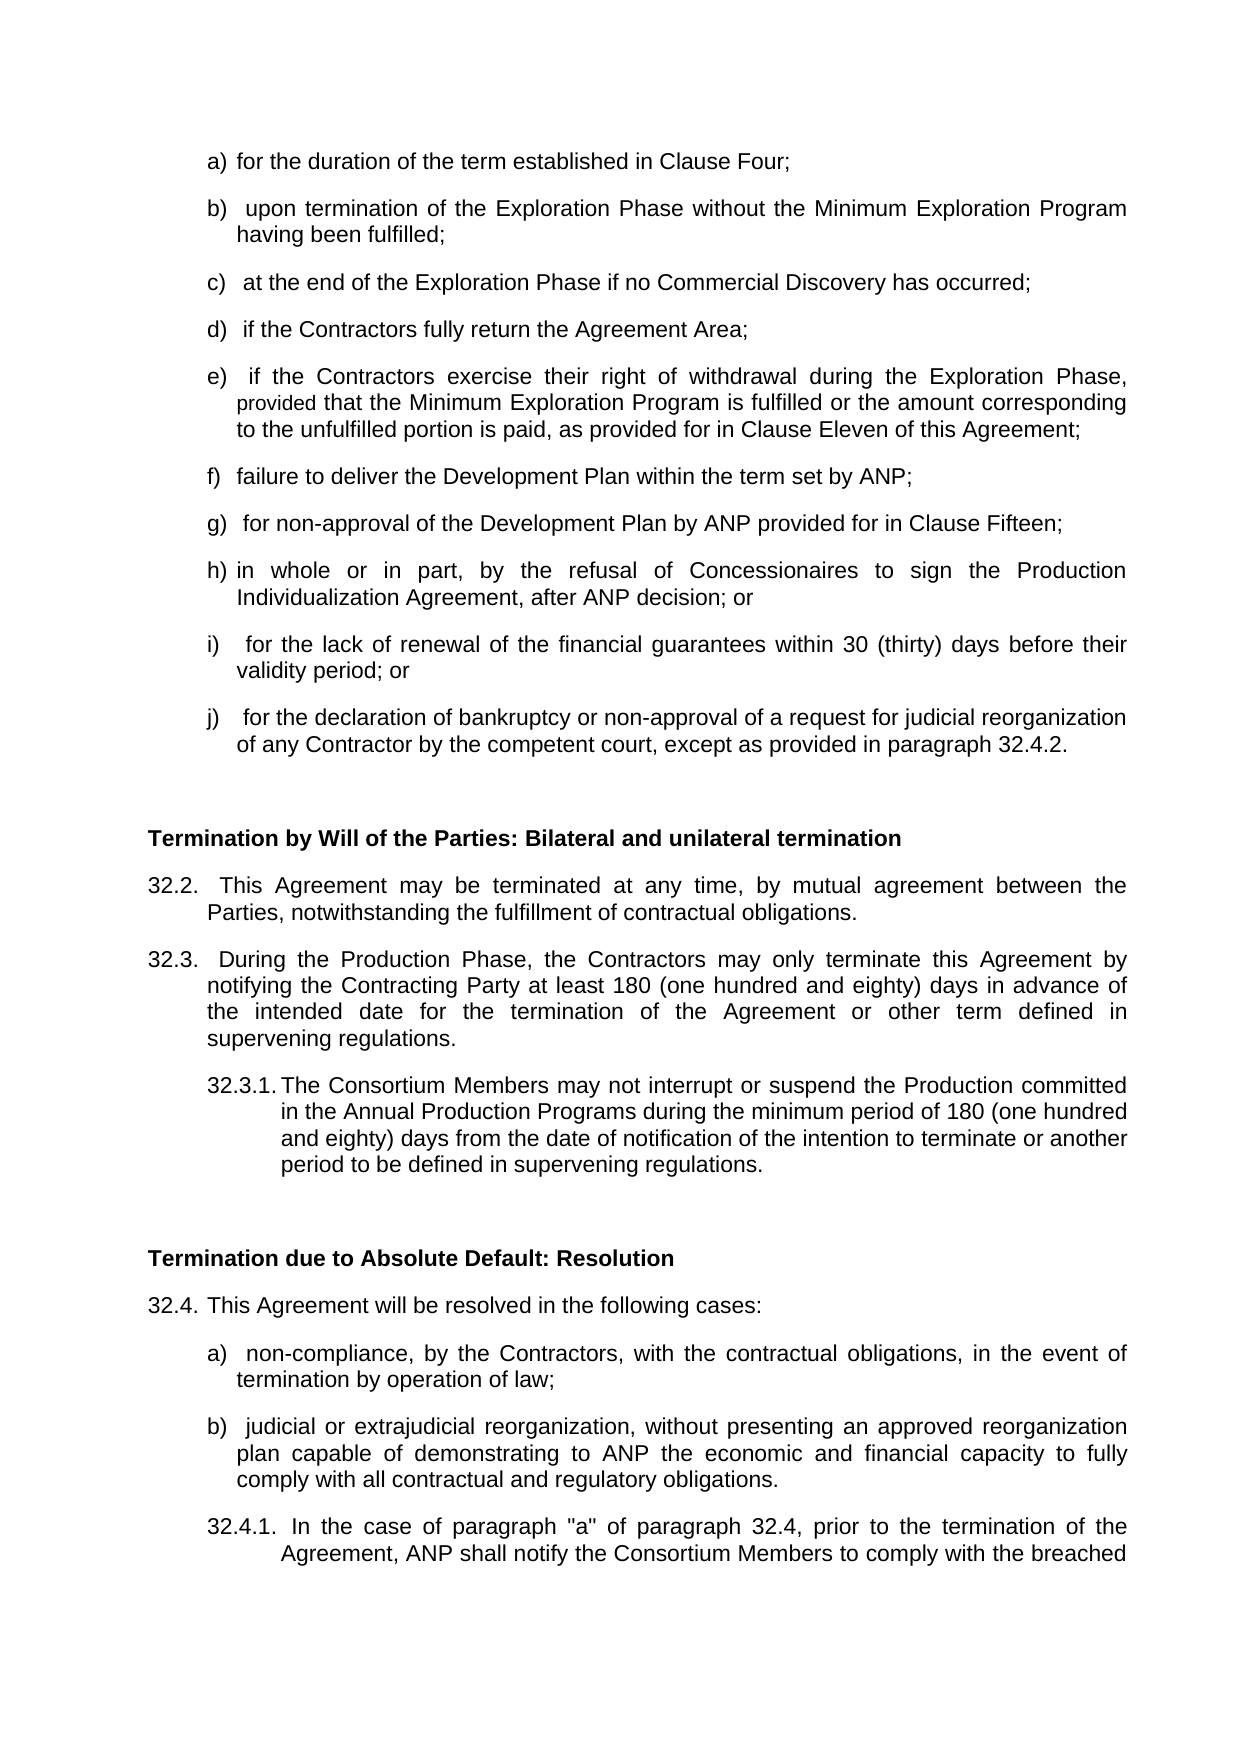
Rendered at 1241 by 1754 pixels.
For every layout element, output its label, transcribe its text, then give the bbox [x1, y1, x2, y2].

list for non-approval of the Development Plan by ANP provided for in Clause Fifteen; [207, 510, 1128, 536]
text Termination by Will of the Parties: Bilateral and unilateral termination [148, 825, 1128, 851]
list for the declaration of bankruptcy or non-approval of a request for judicial reorganization of any Contractor by the competent court, except as provided in paragraph 32.4.2. [207, 704, 1128, 757]
text This Agreement may be terminated at any time, by mutual agreement between the Parties, notwithstanding the fulfillment of contractual obligations. [148, 872, 1128, 925]
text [207, 1513, 1128, 1566]
list if the Contractors fully return the Agreement Area; [207, 316, 1128, 342]
list for the lack of renewal of the financial guarantees within 30 (thirty) days before their validity period; or [207, 631, 1128, 683]
list if the Contractors exercise their right of withdrawal during the Exploration Phase, provided that the Minimum Exploration Program is fulfilled or the amount corresponding to the unfulfilled portion is paid, as provided for in Clause Eleven of this Agreement; [207, 363, 1128, 442]
text The Consortium Members may not interrupt or suspend the Production committed in the Annual Production Programs during the minimum period of 180 (one hundred and eighty) days from the date of notification of the intention to terminate or another period to be defined in supervening regulations. [207, 1072, 1128, 1177]
text Termination due to Absolute Default: Resolution [148, 1245, 1128, 1272]
list upon termination of the Exploration Phase without the Minimum Exploration Program having been fulfilled; [207, 195, 1128, 248]
text During the Production Phase, the Contractors may only terminate this Agreement by notifying the Contracting Party at least 180 (one hundred and eighty) days in advance of the intended date for the termination of the Agreement or other term defined in supervening regulations. [148, 946, 1128, 1051]
list in whole or in part, by the refusal of Concessionaires to sign the Production Individualization Agreement, after ANP decision; or [207, 557, 1128, 610]
list judicial or extrajudicial reorganization, without presenting an approved reorganization plan capable of demonstrating to ANP the economic and financial capacity to fully comply with all contractual and regulatory obligations. [207, 1413, 1128, 1492]
text This Agreement will be resolved in the following cases: [148, 1292, 1128, 1319]
list non-compliance, by the Contractors, with the contractual obligations, in the event of termination by operation of law; [207, 1340, 1128, 1392]
list at the end of the Exploration Phase if no Commercial Discovery has occurred; [207, 268, 1128, 295]
list failure to deliver the Development Plan within the term set by ANP; [207, 463, 1128, 489]
list for the duration of the term established in Clause Four; [207, 148, 1128, 174]
